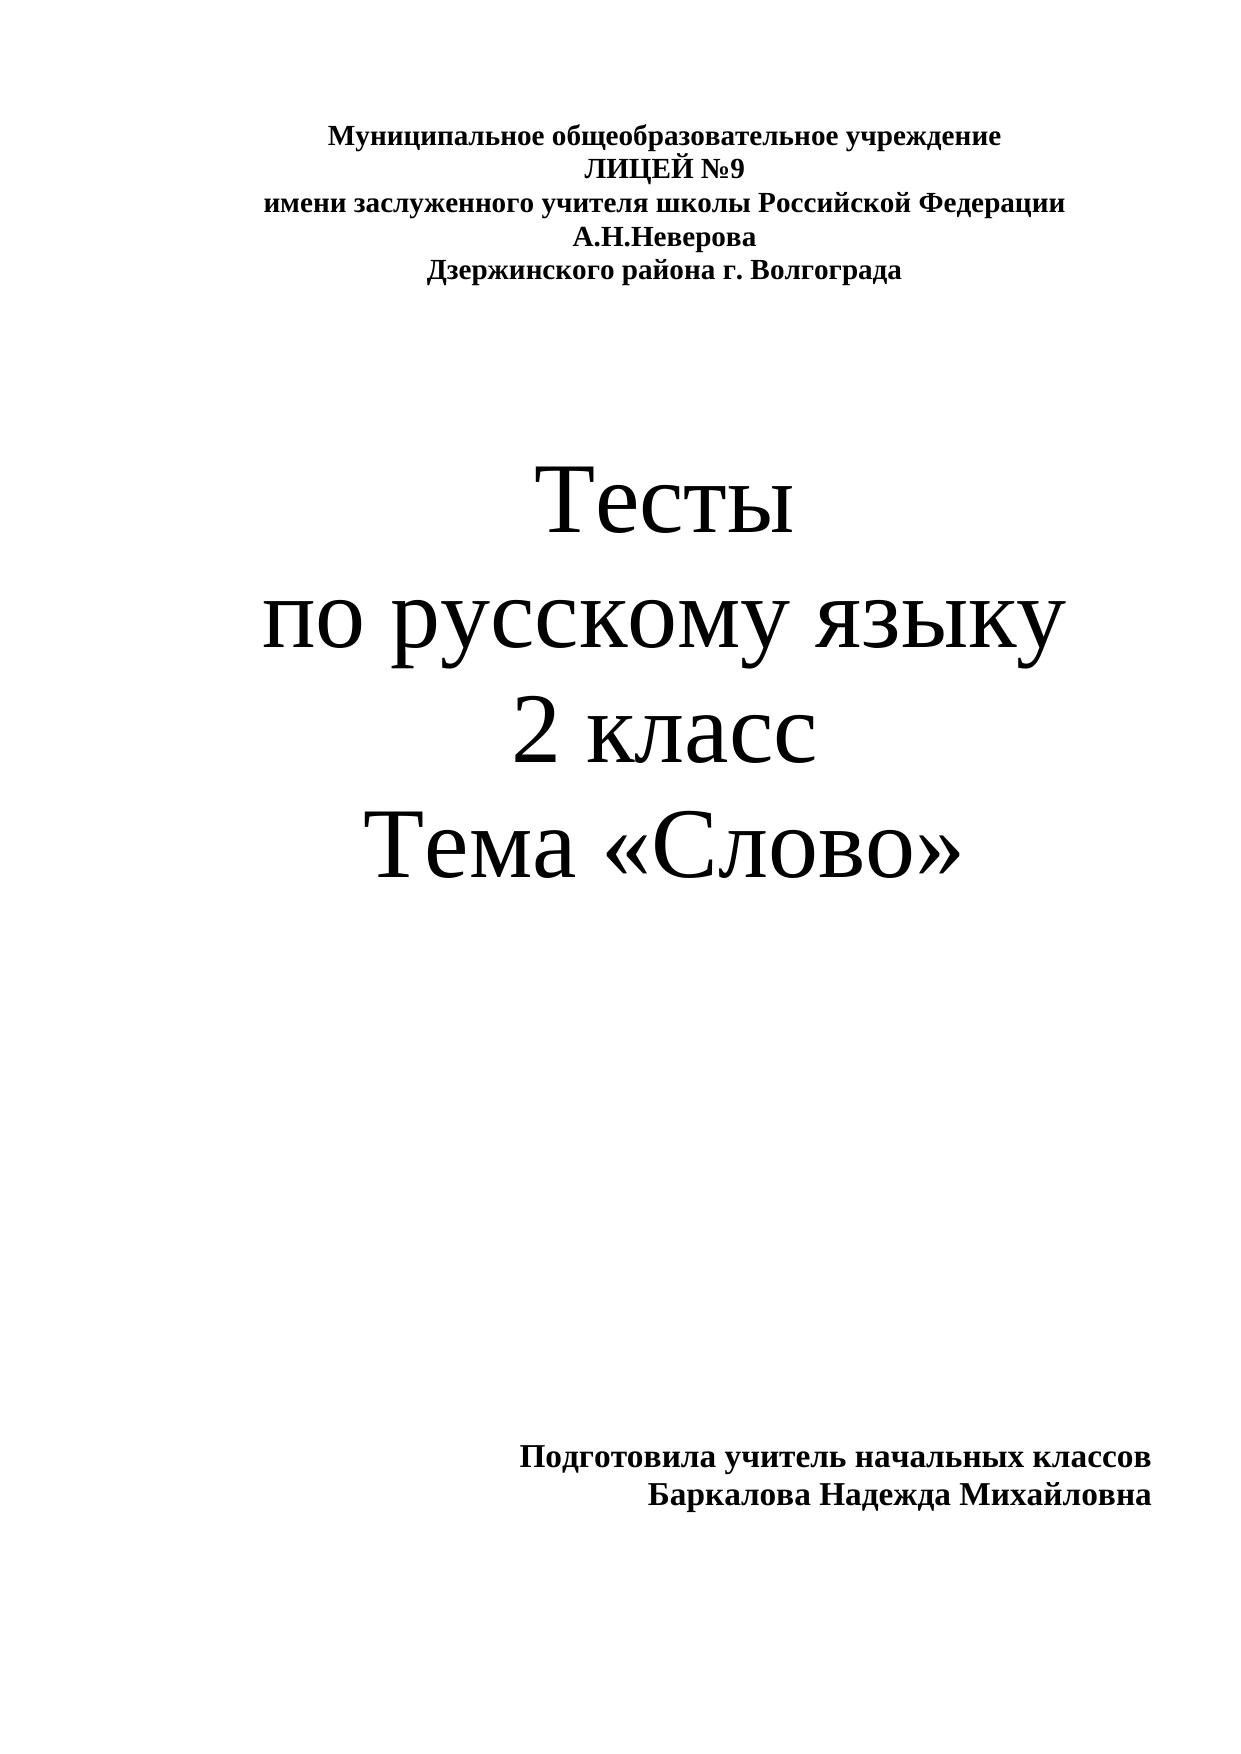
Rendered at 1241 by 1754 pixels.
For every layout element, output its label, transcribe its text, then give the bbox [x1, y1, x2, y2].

text Подготовила учитель начальных классов [177, 1436, 1152, 1474]
text Баркалова Надежда Михайловна [177, 1474, 1152, 1512]
text 2 класс [177, 669, 1152, 784]
text Тесты [177, 439, 1152, 554]
text ЛИЦЕЙ №9 [177, 152, 1152, 185]
text Дзержинского района г. Волгограда [177, 252, 1152, 286]
text по русскому языку [177, 554, 1152, 669]
text имени заслуженного учителя школы Российской Федерации А.Н.Неверова [177, 185, 1152, 252]
text Муниципальное общеобразовательное учреждение [177, 118, 1152, 152]
text Тема «Слово» [177, 784, 1152, 899]
